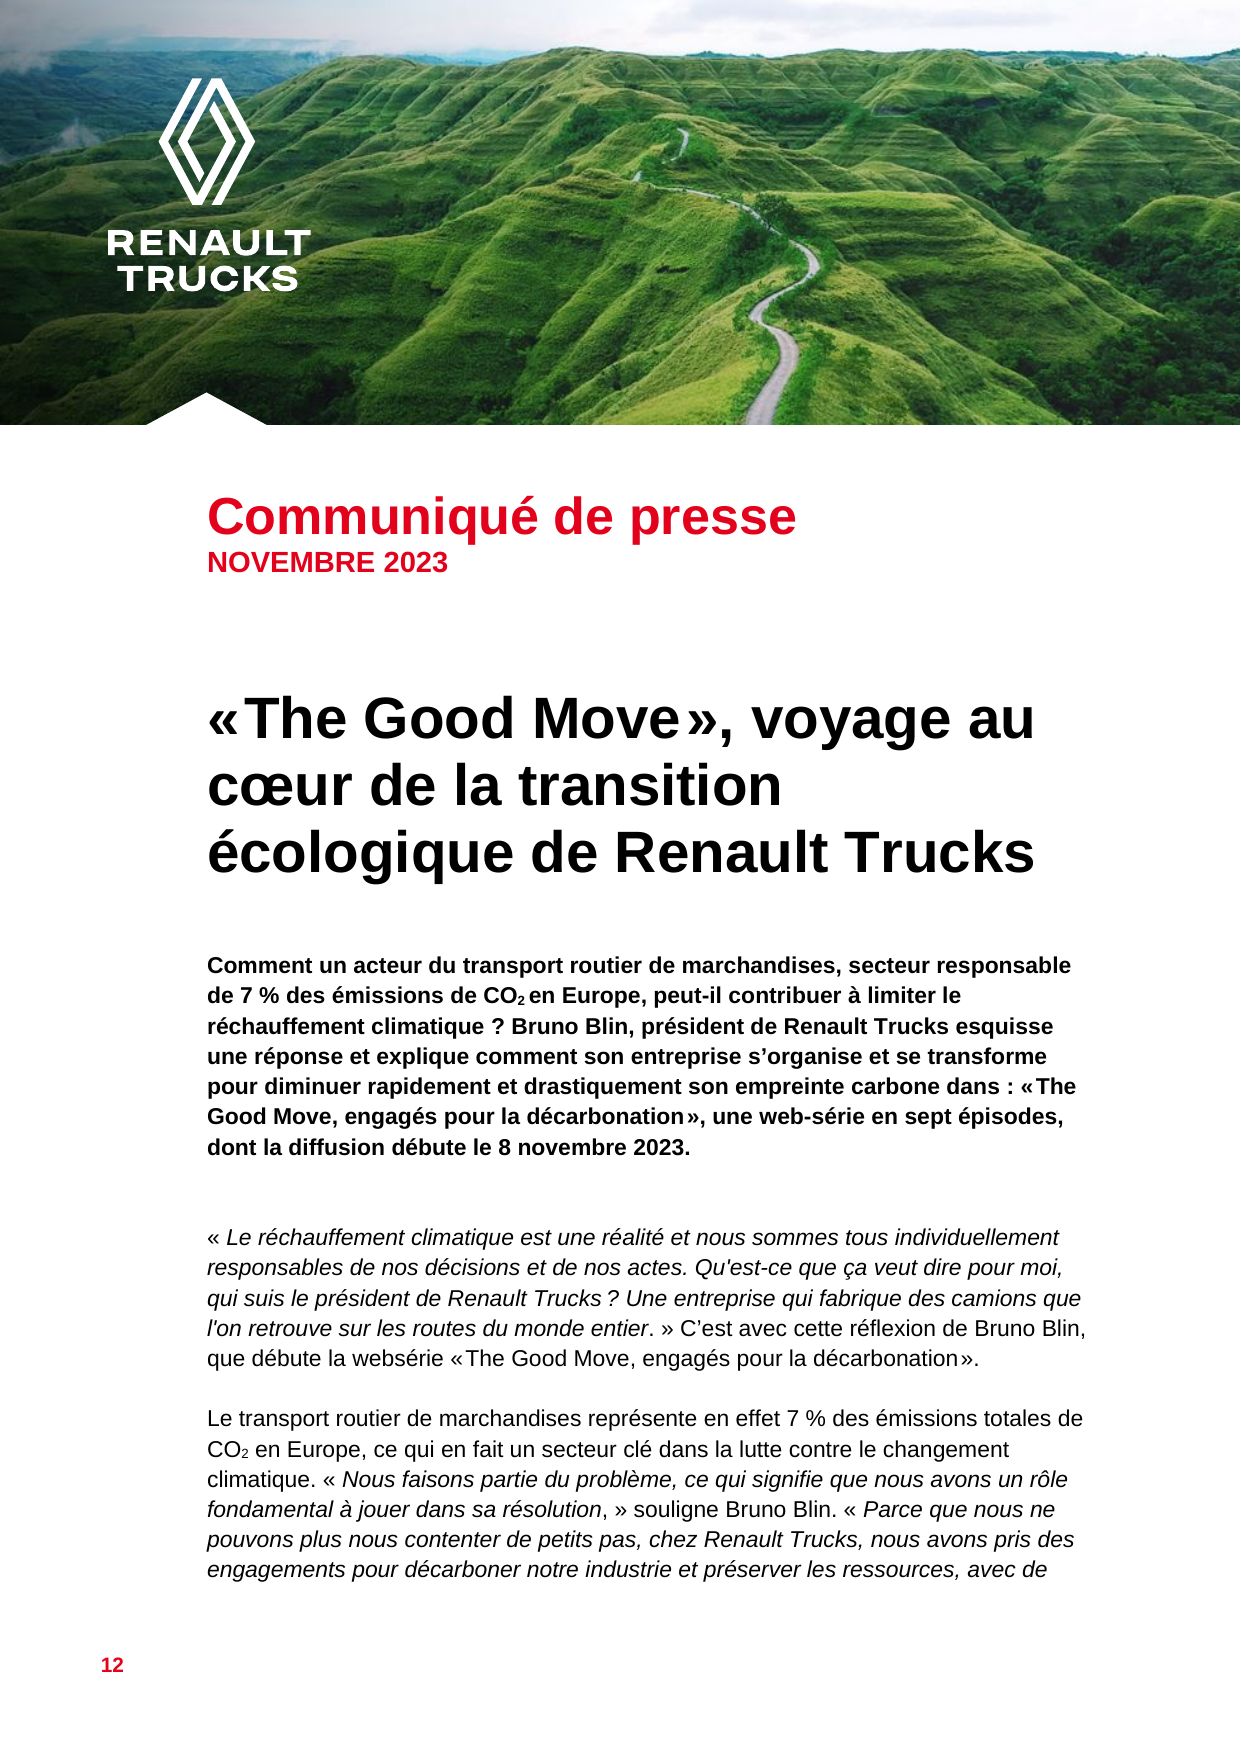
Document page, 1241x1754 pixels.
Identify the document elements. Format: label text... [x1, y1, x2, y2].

text Communiqué de presse [207, 485, 1092, 545]
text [207, 1405, 1092, 1583]
text « The Good Move », voyage au cœur de la transition écologique de Renault Trucks [207, 683, 1092, 884]
picture [0, 0, 1241, 425]
text « Le réchauffement climatique est une réalité et nous sommes tous individuellement responsables de nos décisions et de nos actes. Qu'est-ce que ça veut dire pour moi, qui suis le président de Renault Trucks ? Une entreprise qui fabrique des camions que l'on retrouve sur les routes du monde entier. » C’est avec cette réflexion de Bruno Blin, que débute la websérie « The Good Move, engagés pour la décarbonation ». [207, 1224, 1092, 1371]
text Comment un acteur du transport routier de marchandises, secteur responsable de 7 % des émissions de CO2 en Europe, peut-il contribuer à limiter le réchauffement climatique ? Bruno Blin, président de Renault Trucks esquisse une réponse et explique comment son entreprise s’organise et se transforme pour diminuer rapidement et drastiquement son empreinte carbone dans : « The Good Move, engagés pour la décarbonation », une web-série en sept épisodes, dont la diffusion débute le 8 novembre 2023. [207, 952, 1092, 1160]
text NOVEMBRE 2023 [207, 545, 1092, 579]
